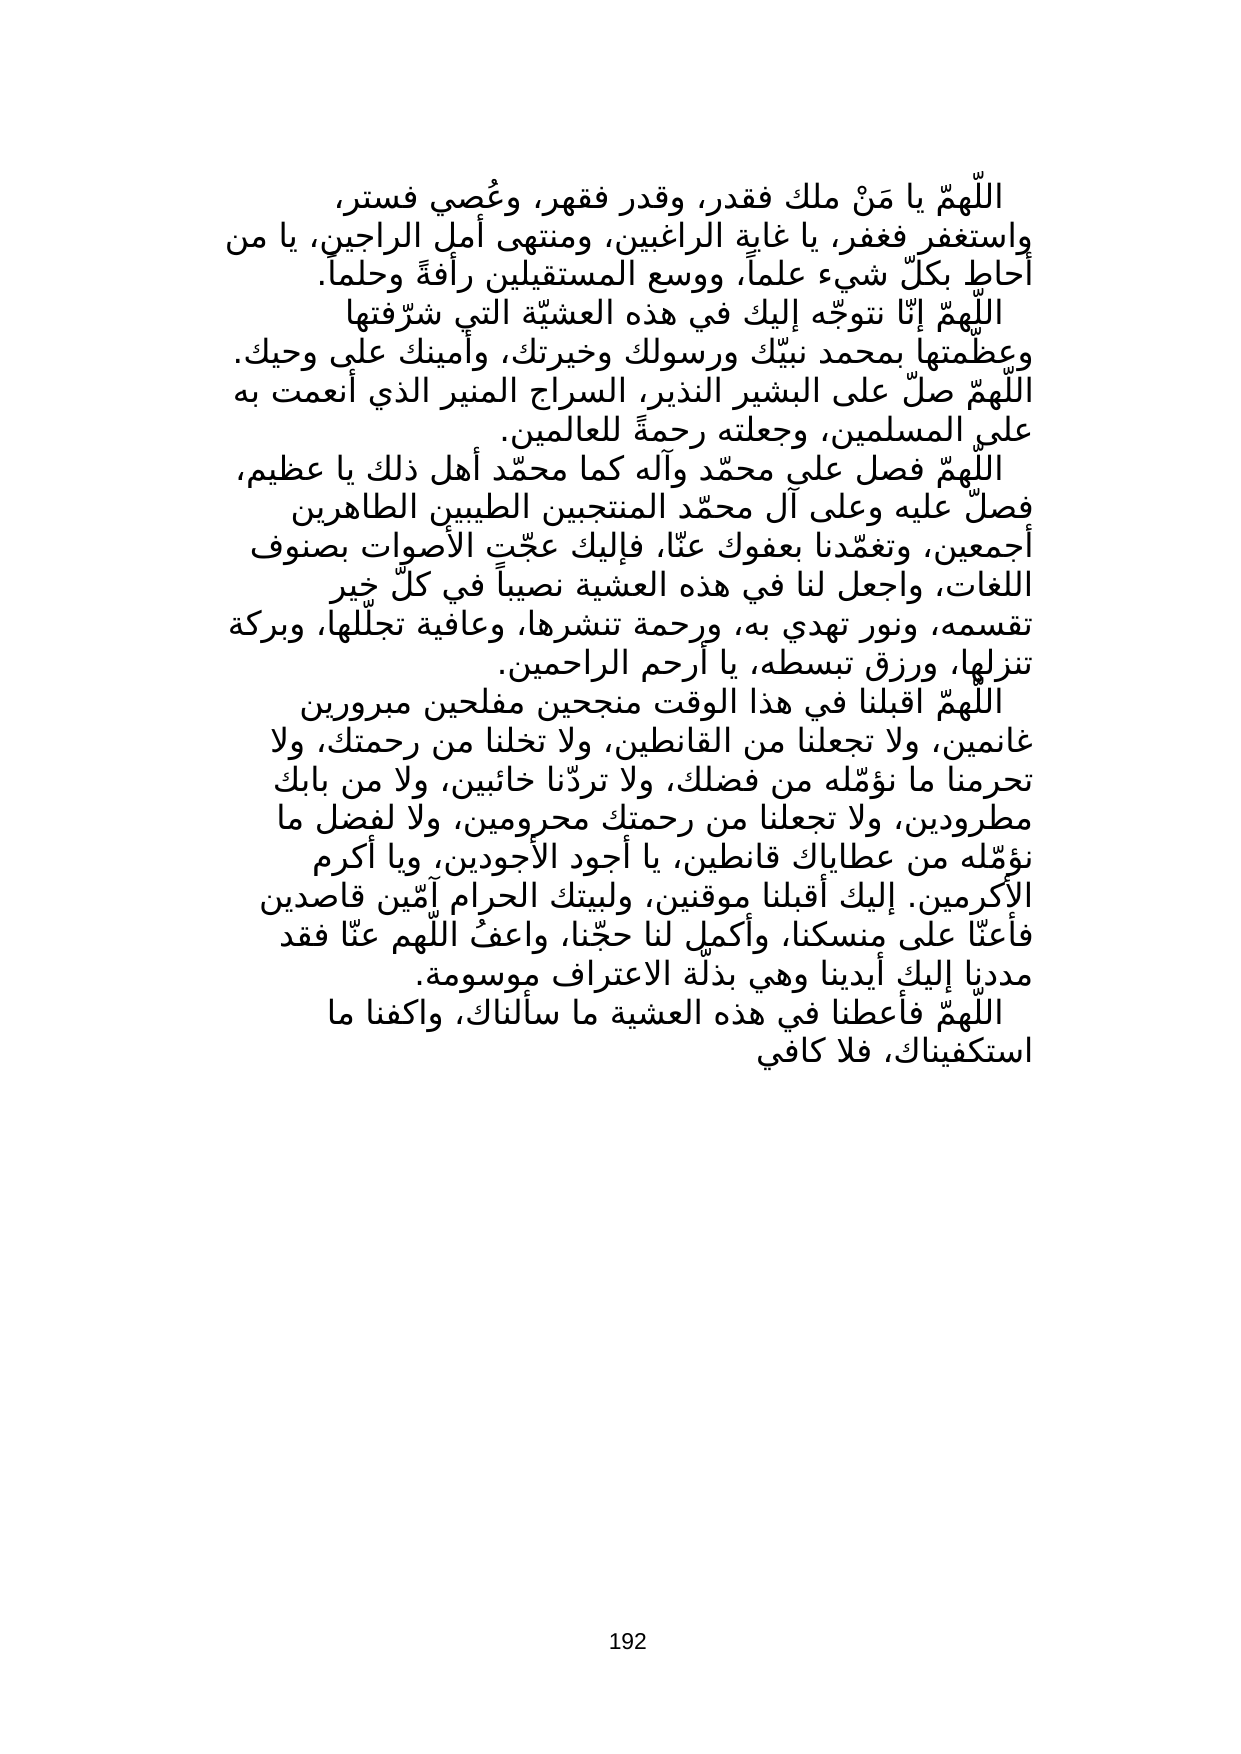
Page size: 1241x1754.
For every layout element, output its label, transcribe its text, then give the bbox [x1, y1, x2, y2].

text اللّهمّ يا مَنْ ملك فقدر، وقدر فقهر، وعُصي فستر، واستغفر فغفر، يا غاية الراغبين، ومنتهى أمل الراجين، يا من أحاط بكلّ شيء علماً، ووسع المستقيلين رأفةً وحلماً. [222, 177, 1033, 294]
text اللّهمّ فأعطنا في هذه العشية ما سألناك، واكفنا ما استكفيناك، فلا كافي [222, 993, 1033, 1071]
text اللّهمّ إنّا نتوجّه إليك في هذه العشيّة التي شرّفتها وعظّمتها بمحمد نبيّك ورسولك وخيرتك، وأمينك على وحيك. اللّهمّ صلّ على البشير النذير، السراج المنير الذي أنعمت به على المسلمين، وجعلته رحمةً للعالمين. [222, 294, 1033, 449]
text اللّهمّ اقبلنا في هذا الوقت منجحين مفلحين مبرورين غانمين، ولا تجعلنا من القانطين، ولا تخلنا من رحمتك، ولا تحرمنا ما نؤمّله من فضلك، ولا تردّنا خائبين، ولا من بابك مطرودين، ولا تجعلنا من رحمتك محرومين، ولا لفضل ما نؤمّله من عطاياك قانطين، يا أجود الأجودين، ويا أكرم الأكرمين. إليك أقبلنا موقنين، ولبيتك الحرام آمّين قاصدين فأعنّا على منسكنا، وأكمل لنا حجّنا، واعفُ اللّهم عنّا فقد مددنا إليك أيدينا وهي بذلّة الاعتراف موسومة. [222, 682, 1033, 993]
text اللّهمّ فصل على محمّد وآله كما محمّد أهل ذلك يا عظيم، فصلّ عليه وعلى آل محمّد المنتجبين الطيبين الطاهرين أجمعين، وتغمّدنا بعفوك عنّا، فإليك عجّت الأصوات بصنوف اللغات، واجعل لنا في هذه العشية نصيباً في كلّ خير تقسمه، ونور تهدي به، ورحمة تنشرها، وعافية تجلّلها، وبركة تنزلها، ورزق تبسطه، يا أرحم الراحمين. [222, 449, 1033, 682]
